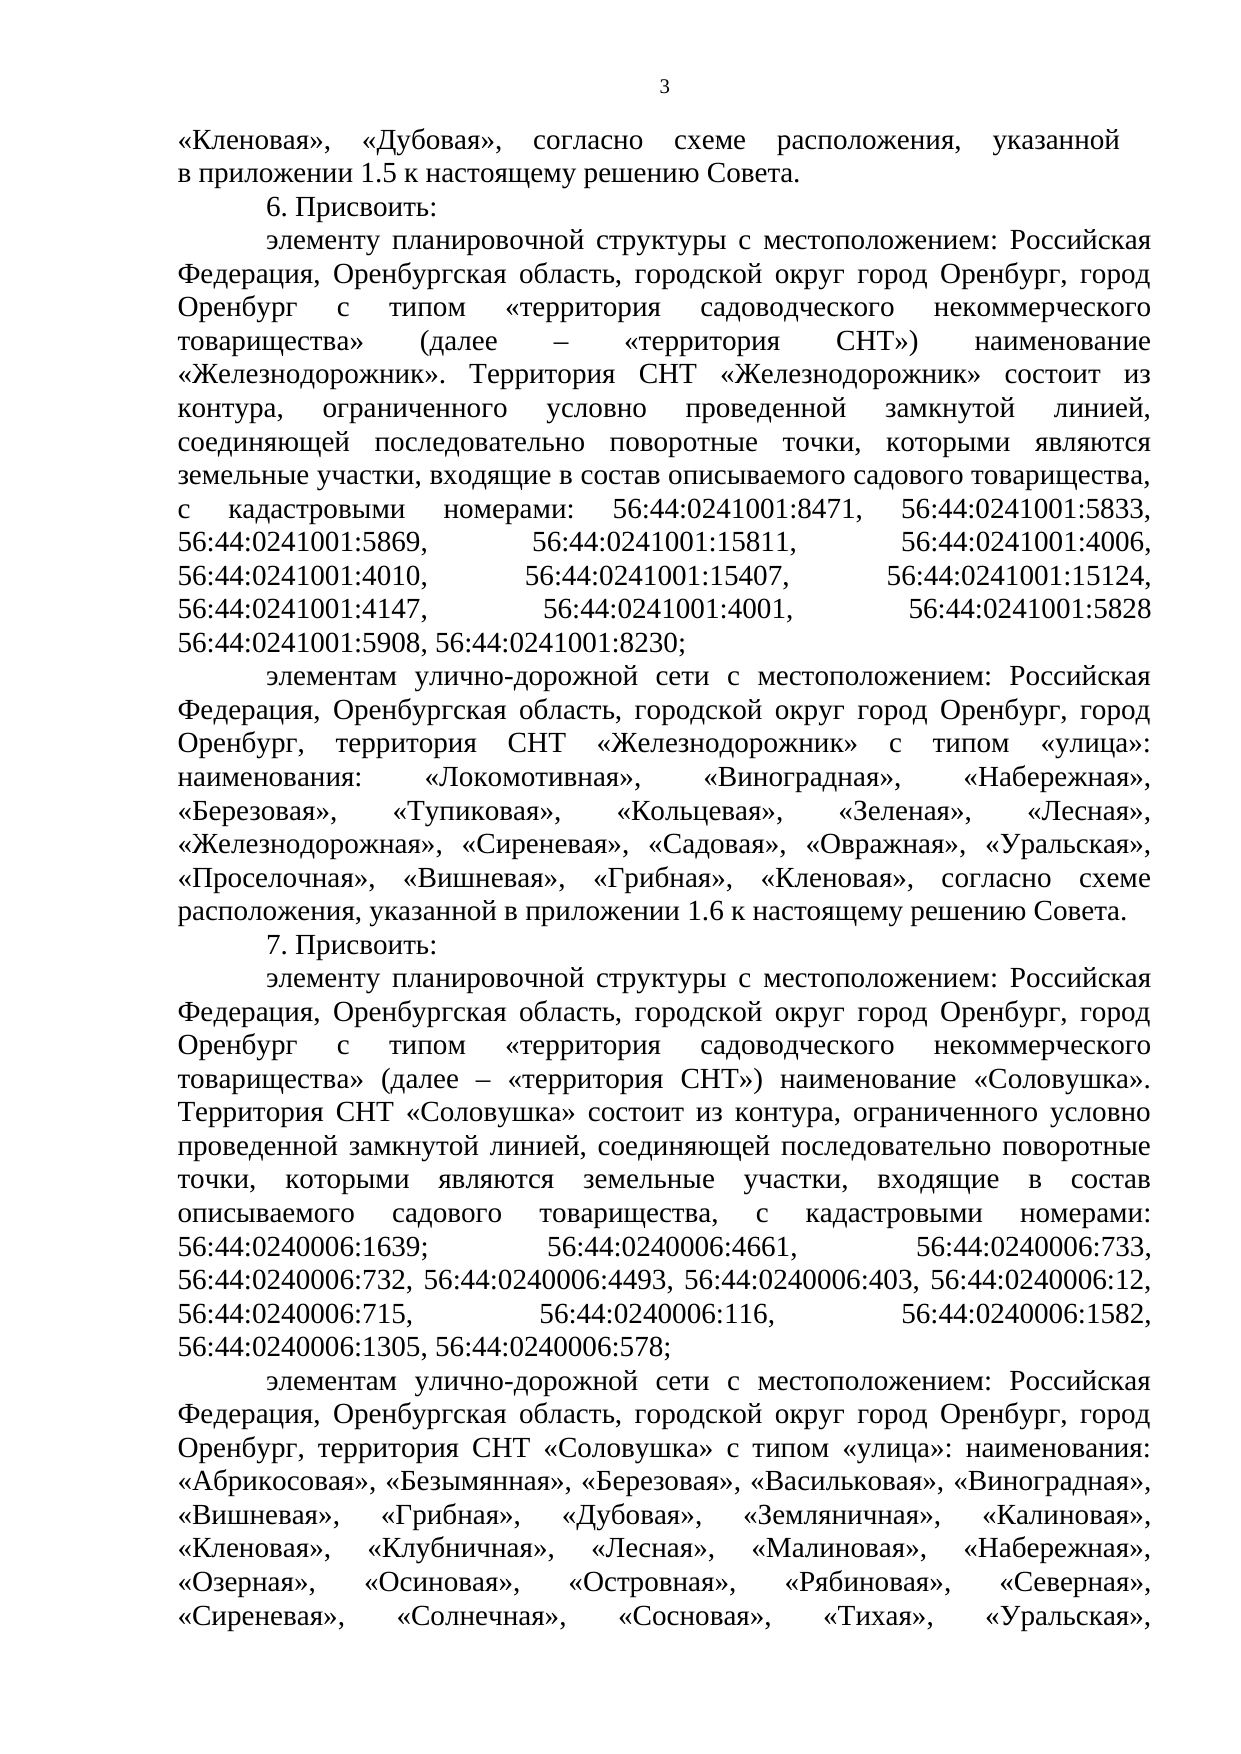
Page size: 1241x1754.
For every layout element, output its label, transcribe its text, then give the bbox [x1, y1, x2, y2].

text элементу планировочной структуры с местоположением: Российская Федерация, Оренбургская область, городской округ город Оренбург, город Оренбург с типом «территория садоводческого некоммерческого товарищества» (далее – «территория СНТ») наименование «Соловушка». Территория СНТ «Соловушка» состоит из контура, ограниченного условно проведенной замкнутой линией, соединяющей последовательно поворотные точки, которыми являются земельные участки, входящие в состав описываемого садового товарищества, с кадастровыми номерами: 56:44:0240006:1639; 56:44:0240006:4661, 56:44:0240006:733, 56:44:0240006:732, 56:44:0240006:4493, 56:44:0240006:403, 56:44:0240006:12, 56:44:0240006:715, 56:44:0240006:116, 56:44:0240006:1582, 56:44:0240006:1305, 56:44:0240006:578; [177, 960, 1152, 1363]
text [177, 1363, 1152, 1631]
text элементам улично-дорожной сети с местоположением: Российская Федерация, Оренбургская область, городской округ город Оренбург, город Оренбург, территория СНТ «Железнодорожник» с типом «улица»: наименования: «Локомотивная», «Виноградная», «Набережная», «Березовая», «Тупиковая», «Кольцевая», «Зеленая», «Лесная», «Железнодорожная», «Сиреневая», «Садовая», «Овражная», «Уральская», «Проселочная», «Вишневая», «Грибная», «Кленовая», согласно схеме расположения, указанной в приложении 1.6 к настоящему решению Совета. [177, 658, 1152, 927]
text 7. Присвоить: [177, 927, 1152, 960]
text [177, 122, 1152, 189]
text элементу планировочной структуры с местоположением: Российская Федерация, Оренбургская область, городской округ город Оренбург, город Оренбург с типом «территория садоводческого некоммерческого товарищества» (далее – «территория СНТ») наименование «Железнодорожник». Территория СНТ «Железнодорожник» состоит из контура, ограниченного условно проведенной замкнутой линией, соединяющей последовательно поворотные точки, которыми являются земельные участки, входящие в состав описываемого садового товарищества, с кадастровыми номерами: 56:44:0241001:8471, 56:44:0241001:5833, 56:44:0241001:5869, 56:44:0241001:15811, 56:44:0241001:4006, 56:44:0241001:4010, 56:44:0241001:15407, 56:44:0241001:15124, 56:44:0241001:4147, 56:44:0241001:4001, 56:44:0241001:5828 56:44:0241001:5908, 56:44:0241001:8230; [177, 222, 1152, 658]
text 6. Присвоить: [177, 189, 1152, 222]
